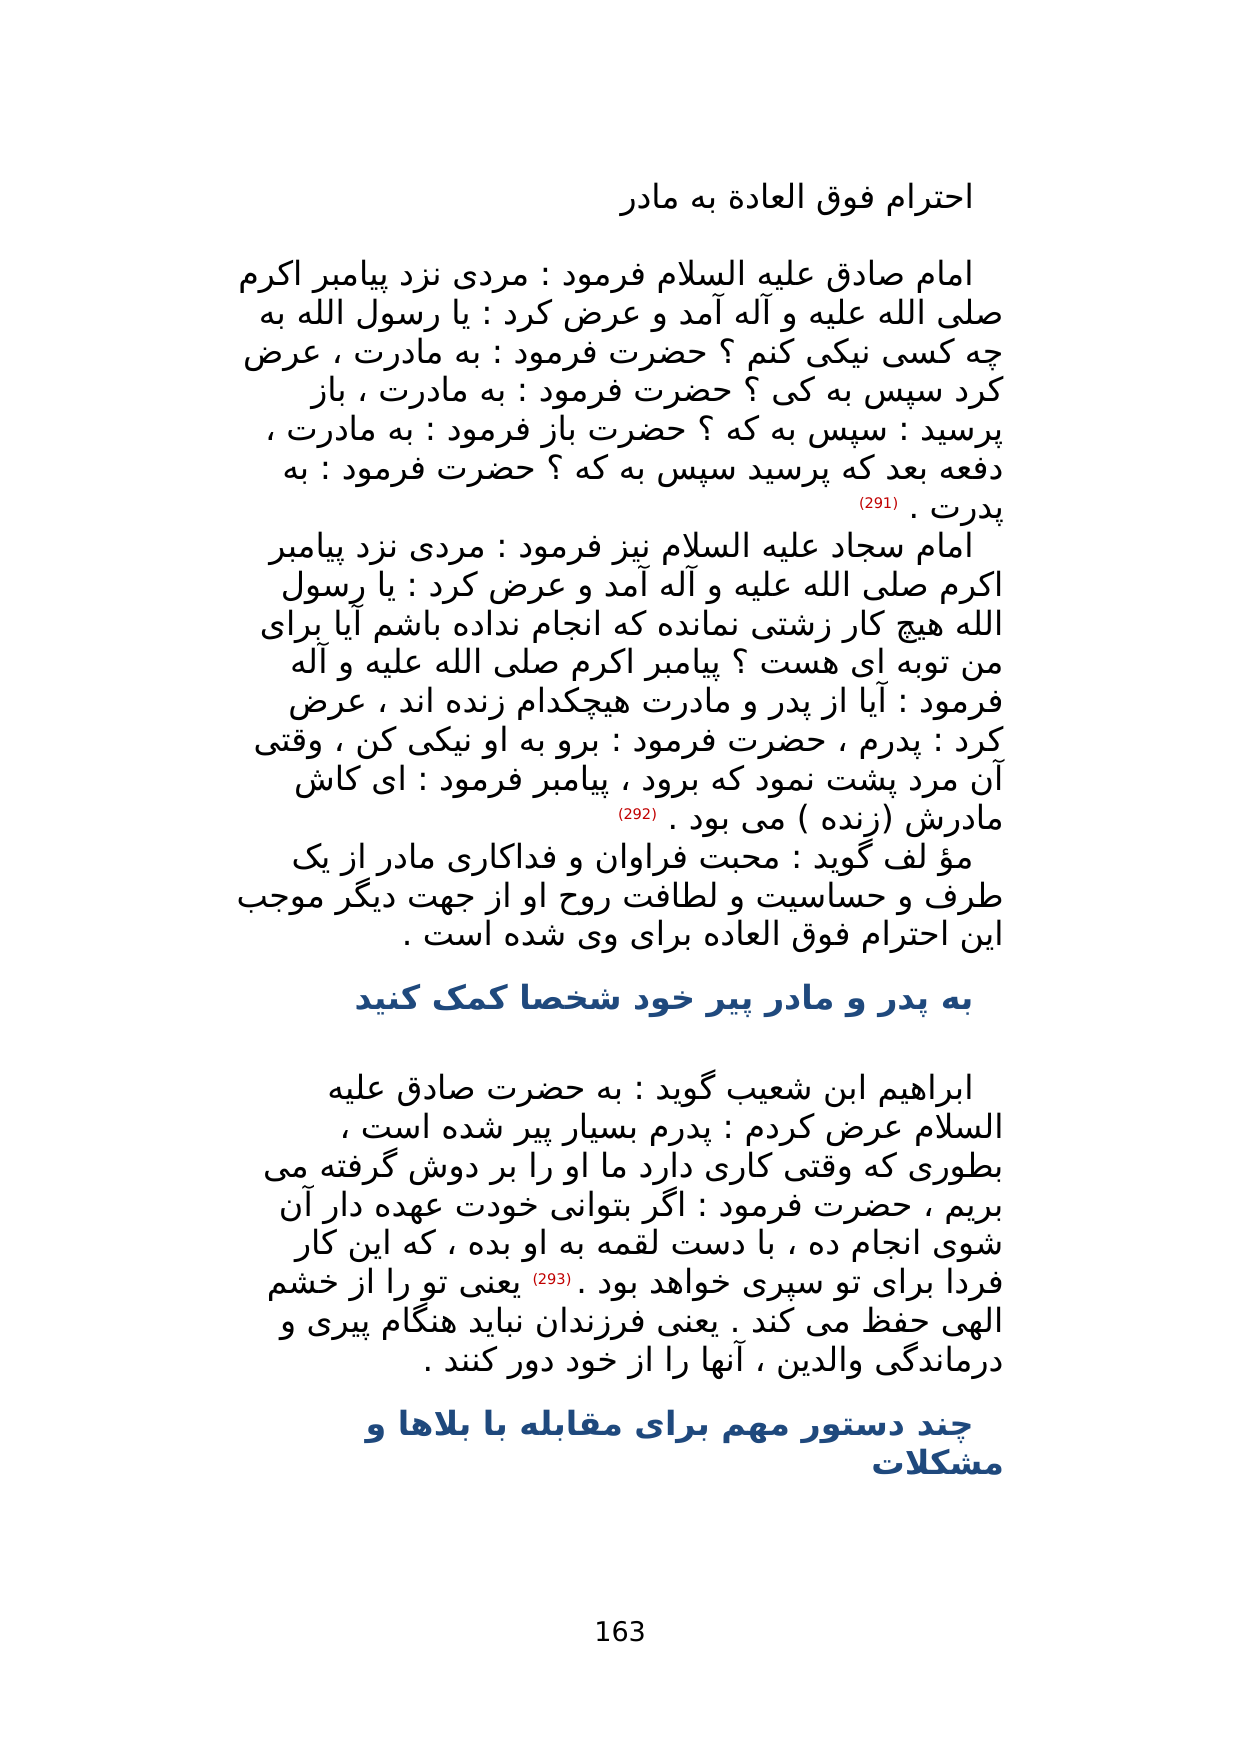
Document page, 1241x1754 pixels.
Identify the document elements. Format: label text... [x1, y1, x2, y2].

text احترام فوق العادة به مادر [236, 177, 1004, 216]
text ابراهیم ابن شعیب گوید : به حضرت صادق علیه السلام عرض کردم : پدرم بسیار پیر شده است ، بطوری که وقتی کاری دارد ما او را بر دوش گرفته می بریم ، حضرت فرمود : اگر بتوانی خودت عهده دار آن شوی انجام ده ، با دست لقمه به او بده ، که این کار فردا برای تو سپری خواهد بود . (293) یعنی تو را از خشم الهی حفظ می کند . یعنی فرزندان نباید هنگام پیری و درماندگی والدین ، آنها را از خود دور کنند . [236, 1068, 1004, 1379]
subtitle چند دستور مهم برای مقابله با بلاها و مشکلات [236, 1404, 1004, 1482]
text مؤ لف گوید : محبت فراوان و فداکاری مادر از یک طرف و حساسیت و لطافت روح او از جهت دیگر موجب این احترام فوق العاده برای وی شده است . [236, 837, 1004, 954]
text امام سجاد علیه السلام نیز فرمود : مردی نزد پیامبر اکرم صلی الله علیه و آله آمد و عرض کرد : یا رسول الله هیچ کار زشتی نمانده که انجام نداده باشم آیا برای من توبه ای هست ؟ پیامبر اکرم صلی الله علیه و آله فرمود : آیا از پدر و مادرت هیچکدام زنده اند ، عرض کرد : پدرم ، حضرت فرمود : برو به او نیکی کن ، وقتی آن مرد پشت نمود که برود ، پیامبر فرمود : ای کاش مادرش (زنده ) می بود . (292) [236, 526, 1004, 837]
text امام صادق علیه السلام فرمود : مردی نزد پیامبر اکرم صلی الله علیه و آله آمد و عرض کرد : یا رسول الله به چه کسی نیکی کنم ؟ حضرت فرمود : به مادرت ، عرض کرد سپس به کی ؟ حضرت فرمود : به مادرت ، باز پرسید : سپس به که ؟ حضرت باز فرمود : به مادرت ، دفعه بعد که پرسید سپس به که ؟ حضرت فرمود : به پدرت . (291) [236, 254, 1004, 526]
subtitle به پدر و مادر پیر خود شخصا کمک کنید [236, 979, 1004, 1018]
